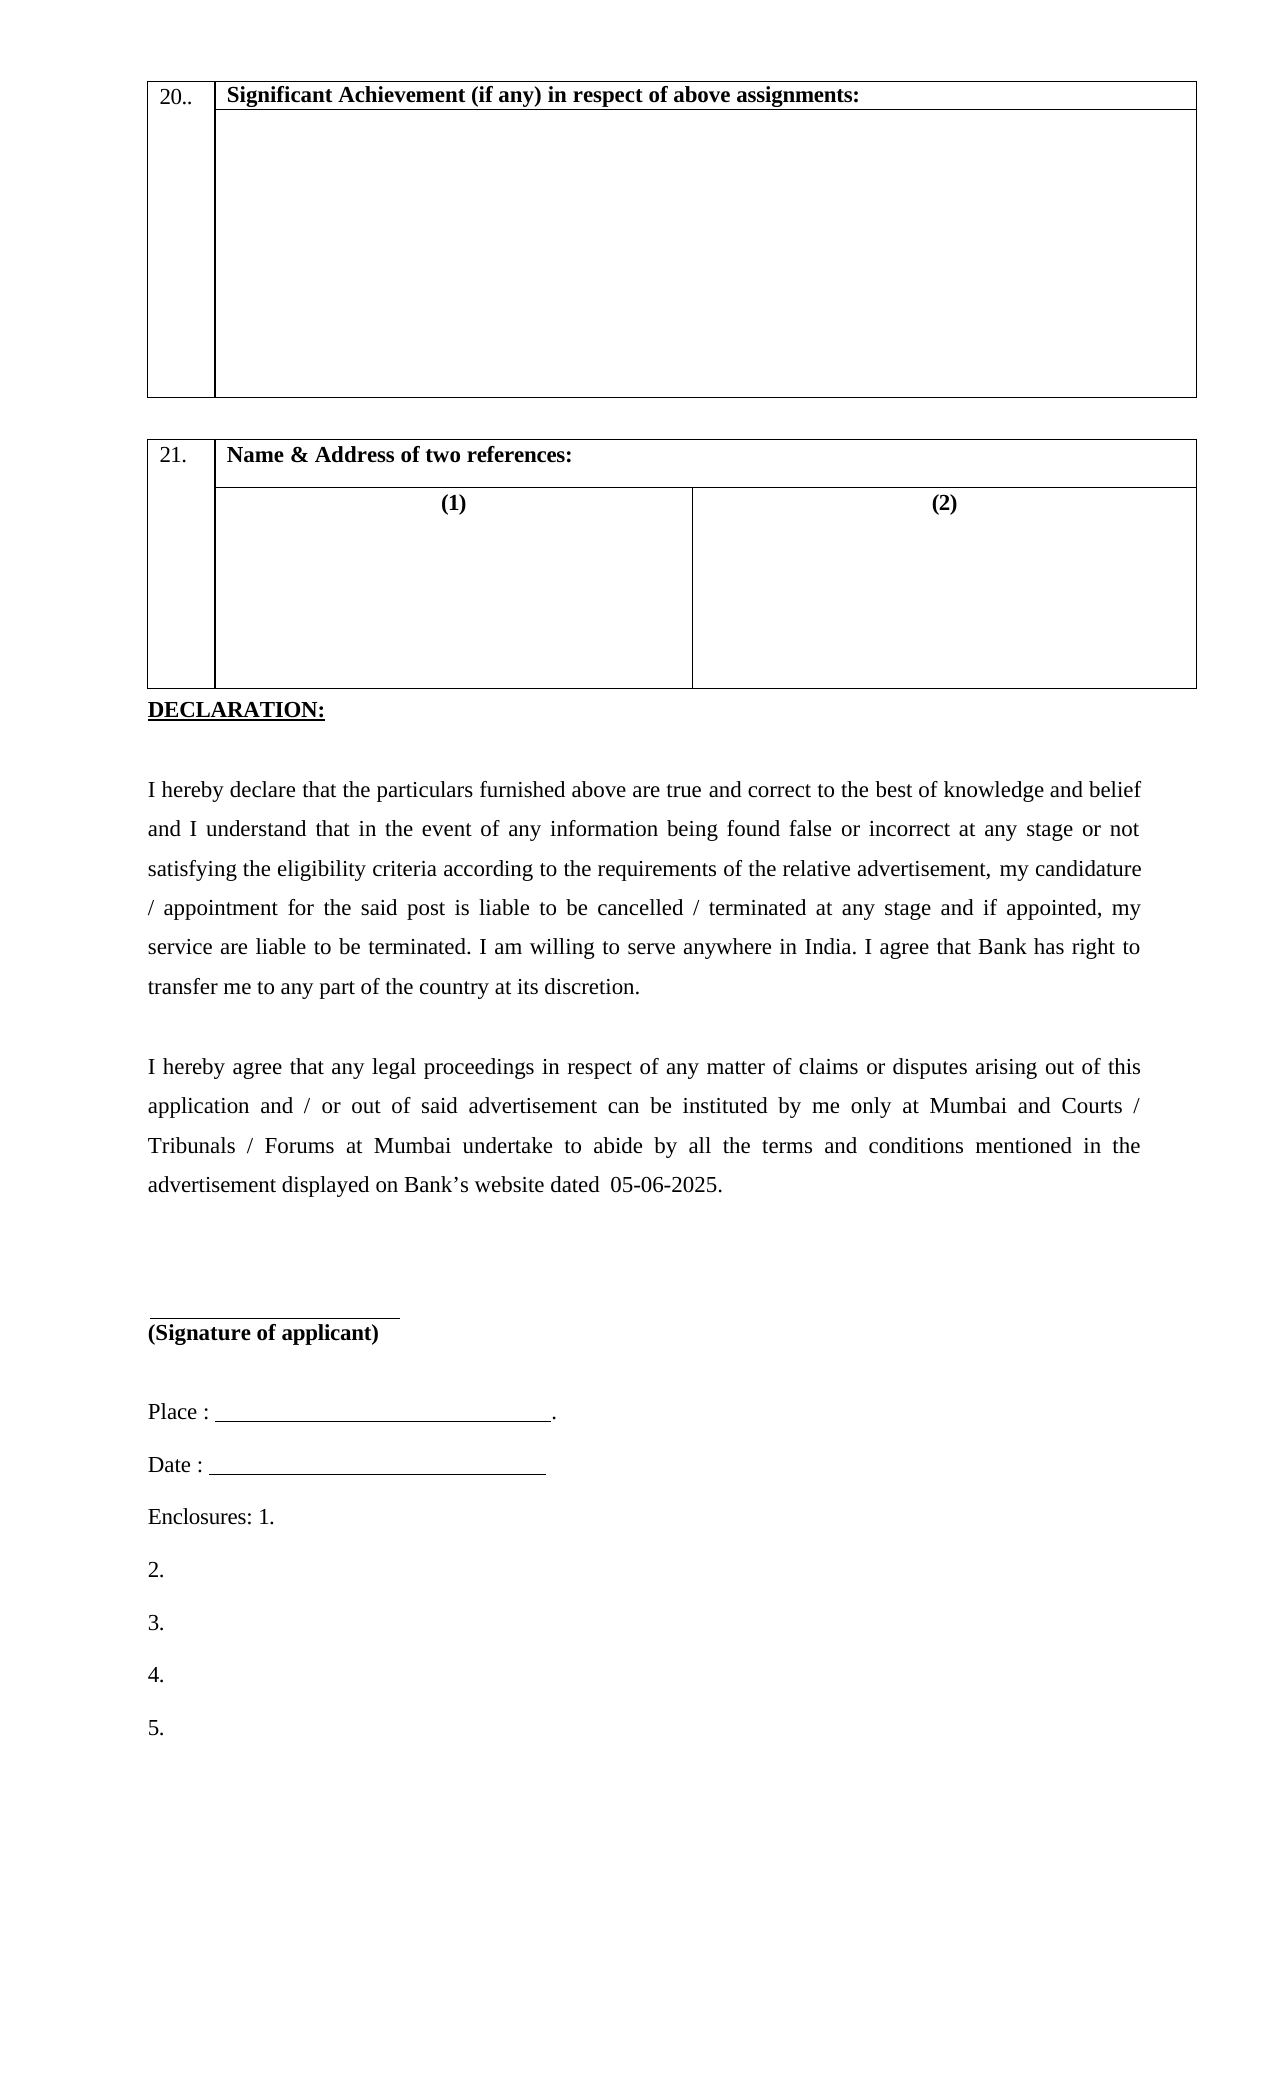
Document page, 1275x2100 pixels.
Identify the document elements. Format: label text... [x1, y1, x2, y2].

text 4. [148, 1662, 1216, 1688]
subtitle DECLARATION: [148, 697, 1216, 723]
table_cell (1) [216, 488, 692, 688]
text Place : . Date : [148, 1398, 571, 1477]
text I hereby declare that the particulars furnished above are true and correct to the best of knowledge and belief and I understand that in the event of any information being found false or incorrect at any stage or not satisfying the eligibility criteria according to the requirements of the relative advertisement, my candidature / appointment for the said post is liable to be cancelled / terminated at any stage and if appointed, my service are liable to be terminated. I am willing to serve anywhere in India. I agree that Bank has right to transfer me to any part of the country at its discretion. [148, 776, 1142, 999]
table_cell [216, 110, 1196, 397]
table_header Name & Address of two references: [216, 440, 1196, 487]
text 5. [148, 1714, 1216, 1741]
table_header 21. [148, 440, 214, 688]
table_header Significant Achievement (if any) in respect of above assignments: [216, 82, 1196, 109]
text I hereby agree that any legal proceedings in respect of any matter of claims or disputes arising out of this application and / or out of said advertisement can be instituted by me only at Mumbai and Courts / Tribunals / Forums at Mumbai undertake to abide by all the terms and conditions mentioned in the advertisement displayed on Bank’s website dated 05-06-2025. [148, 1053, 1142, 1198]
table_header 20.. [148, 82, 214, 397]
text 3. [148, 1609, 1216, 1635]
table_cell (2) [693, 488, 1196, 688]
text Enclosures: 1. [148, 1503, 296, 1530]
text (Signature of applicant) [148, 1313, 1216, 1345]
text 2. [148, 1556, 1216, 1582]
